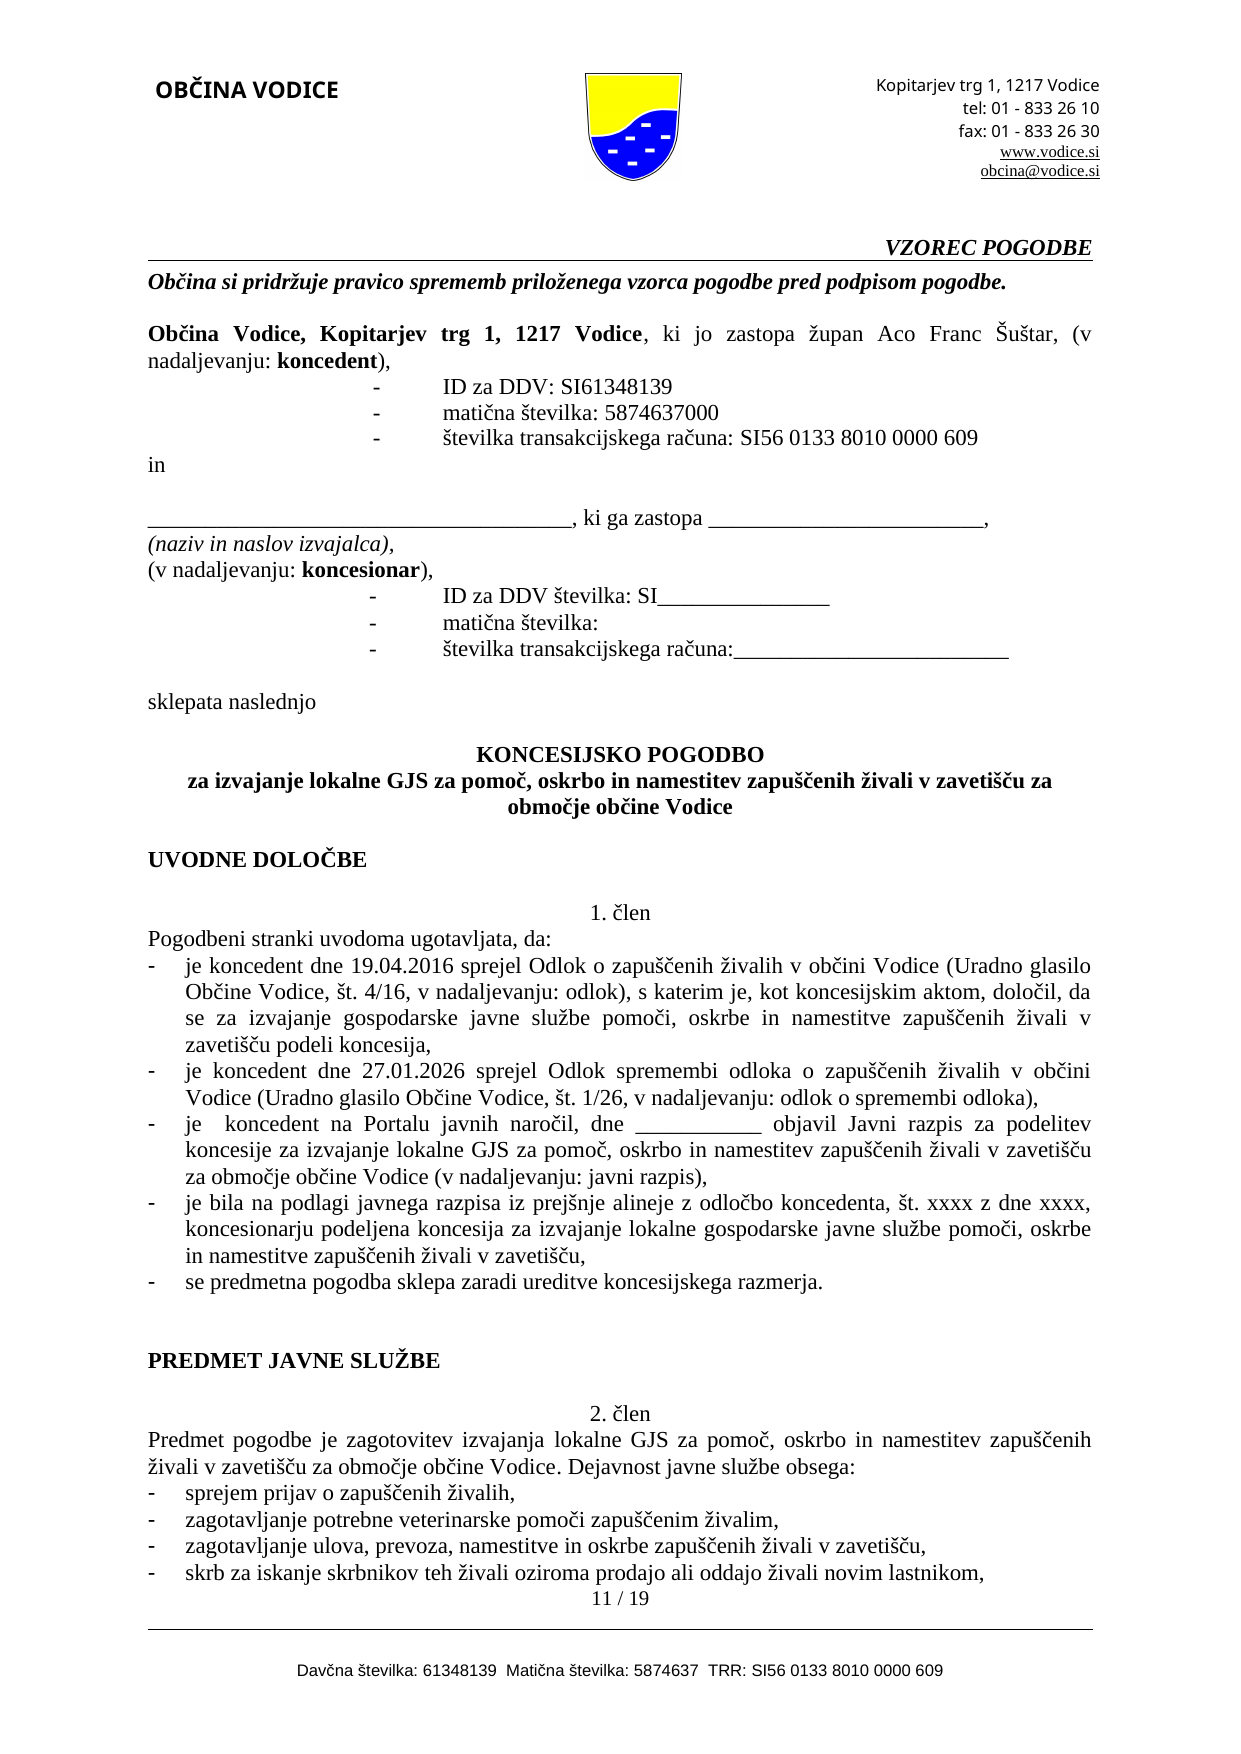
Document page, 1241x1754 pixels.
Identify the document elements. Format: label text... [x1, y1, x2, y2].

text (naziv in naslov izvajalca), [148, 530, 1093, 556]
text - številka transakcijskega računa:________________________ [369, 635, 1093, 662]
text (v nadaljevanju: koncesionar), [148, 556, 1093, 583]
text _____________________________________, ki ga zastopa ________________________, [148, 503, 1093, 530]
text KONCESIJSKO POGODBO [148, 741, 1093, 767]
list zagotavljanje potrebne veterinarske pomoči zapuščenim živalim, [148, 1506, 1093, 1532]
list sprejem prijav o zapuščenih živalih, [148, 1479, 1093, 1506]
text - matična številka: [369, 609, 1093, 635]
text - ID za DDV številka: SI_______________ [369, 583, 1093, 609]
text Občina Vodice, Kopitarjev trg 1, 1217 Vodice, ki jo zastopa župan Aco Franc Šuštar, (v nadaljevanju: koncedent), [148, 320, 1093, 373]
text Občina si pridržuje pravico sprememb priloženega vzorca pogodbe pred podpisom pogodbe. [148, 268, 1093, 294]
list je bila na podlagi javnega razpisa iz prejšnje alineje z odločbo koncedenta, št. xxxx z dne xxxx, koncesionarju podeljena koncesija za izvajanje lokalne gospodarske javne službe pomoči, oskrbe in namestitve zapuščenih živali v zavetišču, [148, 1189, 1093, 1268]
text - ID za DDV: SI61348139 [373, 373, 1093, 399]
list je koncedent dne 19.04.2016 sprejel Odlok o zapuščenih živalih v občini Vodice (Uradno glasilo Občine Vodice, št. 4/16, v nadaljevanju: odlok), s katerim je, kot koncesijskim aktom, določil, da se za izvajanje gospodarske javne službe pomoči, oskrbe in namestitve zapuščenih živali v zavetišču podeli koncesija, [148, 952, 1093, 1057]
text - številka transakcijskega računa: SI56 0133 8010 0000 609 [373, 426, 1093, 451]
list se predmetna pogodba sklepa zaradi ureditve koncesijskega razmerja. [148, 1268, 1093, 1295]
text Pogodbeni stranki uvodoma ugotavljata, da: [148, 925, 1093, 952]
text - matična številka: 5874637000 [373, 399, 1093, 426]
list skrb za iskanje skrbnikov teh živali oziroma prodajo ali oddajo živali novim lastnikom, [148, 1558, 1093, 1585]
text 2. člen [148, 1400, 1093, 1426]
list je koncedent na Portalu javnih naročil, dne ___________ objavil Javni razpis za podelitev koncesije za izvajanje lokalne GJS za pomoč, oskrbo in namestitev zapuščenih živali v zavetišču za območje občine Vodice (v nadaljevanju: javni razpis), [148, 1110, 1093, 1189]
text in [148, 451, 1093, 477]
picture [585, 73, 682, 181]
text 1. člen [148, 899, 1093, 925]
list zagotavljanje ulova, prevoza, namestitve in oskrbe zapuščenih živali v zavetišču, [148, 1532, 1093, 1558]
text sklepata naslednjo [148, 688, 1093, 714]
text UVODNE DOLOČBE [148, 846, 1093, 872]
list je koncedent dne 27.01.2026 sprejel Odlok spremembi odloka o zapuščenih živalih v občini Vodice (Uradno glasilo Občine Vodice, št. 1/26, v nadaljevanju: odlok o spremembi odloka), [148, 1057, 1093, 1110]
text VZOREC POGODBE [148, 234, 1093, 260]
text za izvajanje lokalne GJS za pomoč, oskrbo in namestitev zapuščenih živali v zavetišču za območje občine Vodice [148, 767, 1093, 820]
text Predmet pogodbe je zagotovitev izvajanja lokalne GJS za pomoč, oskrbo in namestitev zapuščenih živali v zavetišču za območje občine Vodice. Dejavnost javne službe obsega: [148, 1426, 1093, 1479]
text PREDMET JAVNE SLUŽBE [148, 1347, 1093, 1374]
